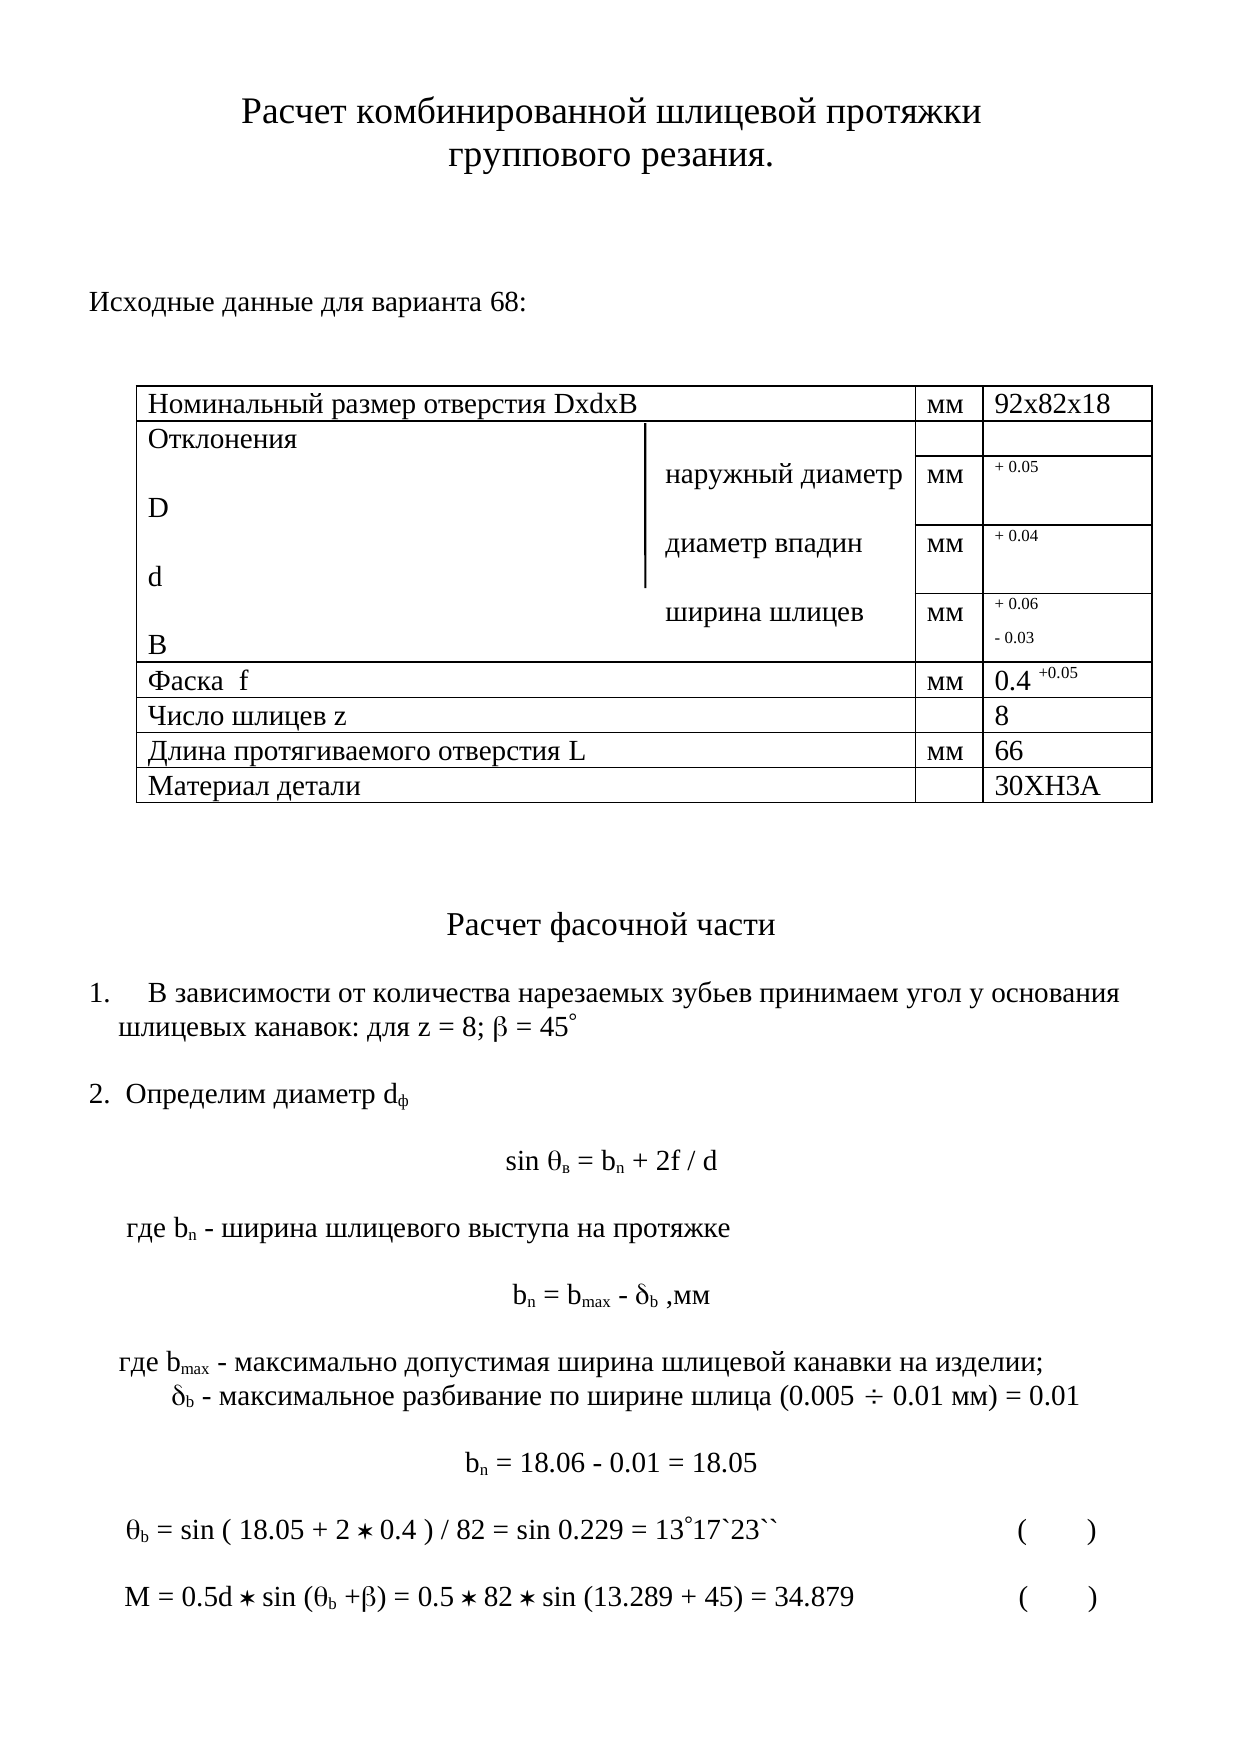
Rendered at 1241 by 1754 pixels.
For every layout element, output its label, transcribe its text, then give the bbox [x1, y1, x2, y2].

text sin в = bn + 2f / d [89, 1143, 1134, 1177]
text где bn - ширина шлицевого выступа на протяжке [89, 1211, 1134, 1244]
table_cell Число шлицев z [137, 698, 915, 731]
table_cell 30XH3A [984, 768, 1151, 802]
text группового резания. [89, 132, 1134, 174]
table_cell [916, 422, 982, 455]
table_cell мм [916, 457, 982, 524]
table_cell мм [916, 594, 982, 661]
text bn = 18.06 - 0.01 = 18.05 [89, 1445, 1134, 1479]
table_cell ширина шлицев B [137, 593, 915, 661]
text bn = bmax - b ,мм [89, 1278, 1134, 1311]
table_cell [916, 768, 982, 802]
table_cell Материал детали [137, 768, 915, 802]
table_header мм [916, 387, 982, 420]
text Исходные данные для варианта 68: [89, 284, 1134, 318]
table_cell наружный диаметр D [137, 455, 644, 524]
text b - максимальное разбивание по ширине шлица (0.005 0.01 мм) = 0.01 [89, 1378, 1134, 1412]
table_cell наружный диаметр D [647, 455, 915, 524]
table_cell Фаска f [137, 663, 915, 696]
table_cell диаметр впадин d [137, 524, 915, 593]
table_cell Длина протягиваемого отверстия L [137, 733, 915, 767]
table_cell мм [916, 526, 982, 593]
table_cell 8 [984, 698, 1151, 731]
table_cell мм [916, 663, 982, 696]
table_header 92x82x18 [984, 387, 1151, 420]
text M = 0.5d sin (b +) = 0.5 82 sin (13.289 + 45) = 34.879 ( ) [89, 1579, 1134, 1613]
table_cell + 0.04 [984, 526, 1151, 593]
table_cell [916, 698, 982, 731]
text Расчет комбинированной шлицевой протяжки [89, 89, 1134, 132]
table_cell Отклонения [137, 422, 915, 455]
table_cell + 0.06 - 0.03 [984, 594, 1151, 661]
list В зависимости от количества нарезаемых зубьев принимаем угол у основания шлицевых канавок: для z = 8; = 45 [89, 976, 1134, 1043]
table_cell + 0.05 [984, 457, 1151, 524]
text 2. Определим диаметр dф [89, 1076, 1134, 1110]
table_cell 66 [984, 733, 1151, 767]
table_cell мм [916, 733, 982, 767]
table_header Номинальный размер отверстия DxdxB [137, 387, 915, 420]
text b = sin ( 18.05 + 2 0.4 ) / 82 = sin 0.229 = 1317`23`` ( ) [89, 1512, 1134, 1546]
text где bmax - максимально допустимая ширина шлицевой канавки на изделии; [89, 1345, 1134, 1378]
table_cell [984, 422, 1151, 455]
table_cell 0.4 +0.05 [984, 663, 1151, 696]
text Расчет фасочной части [89, 904, 1134, 942]
